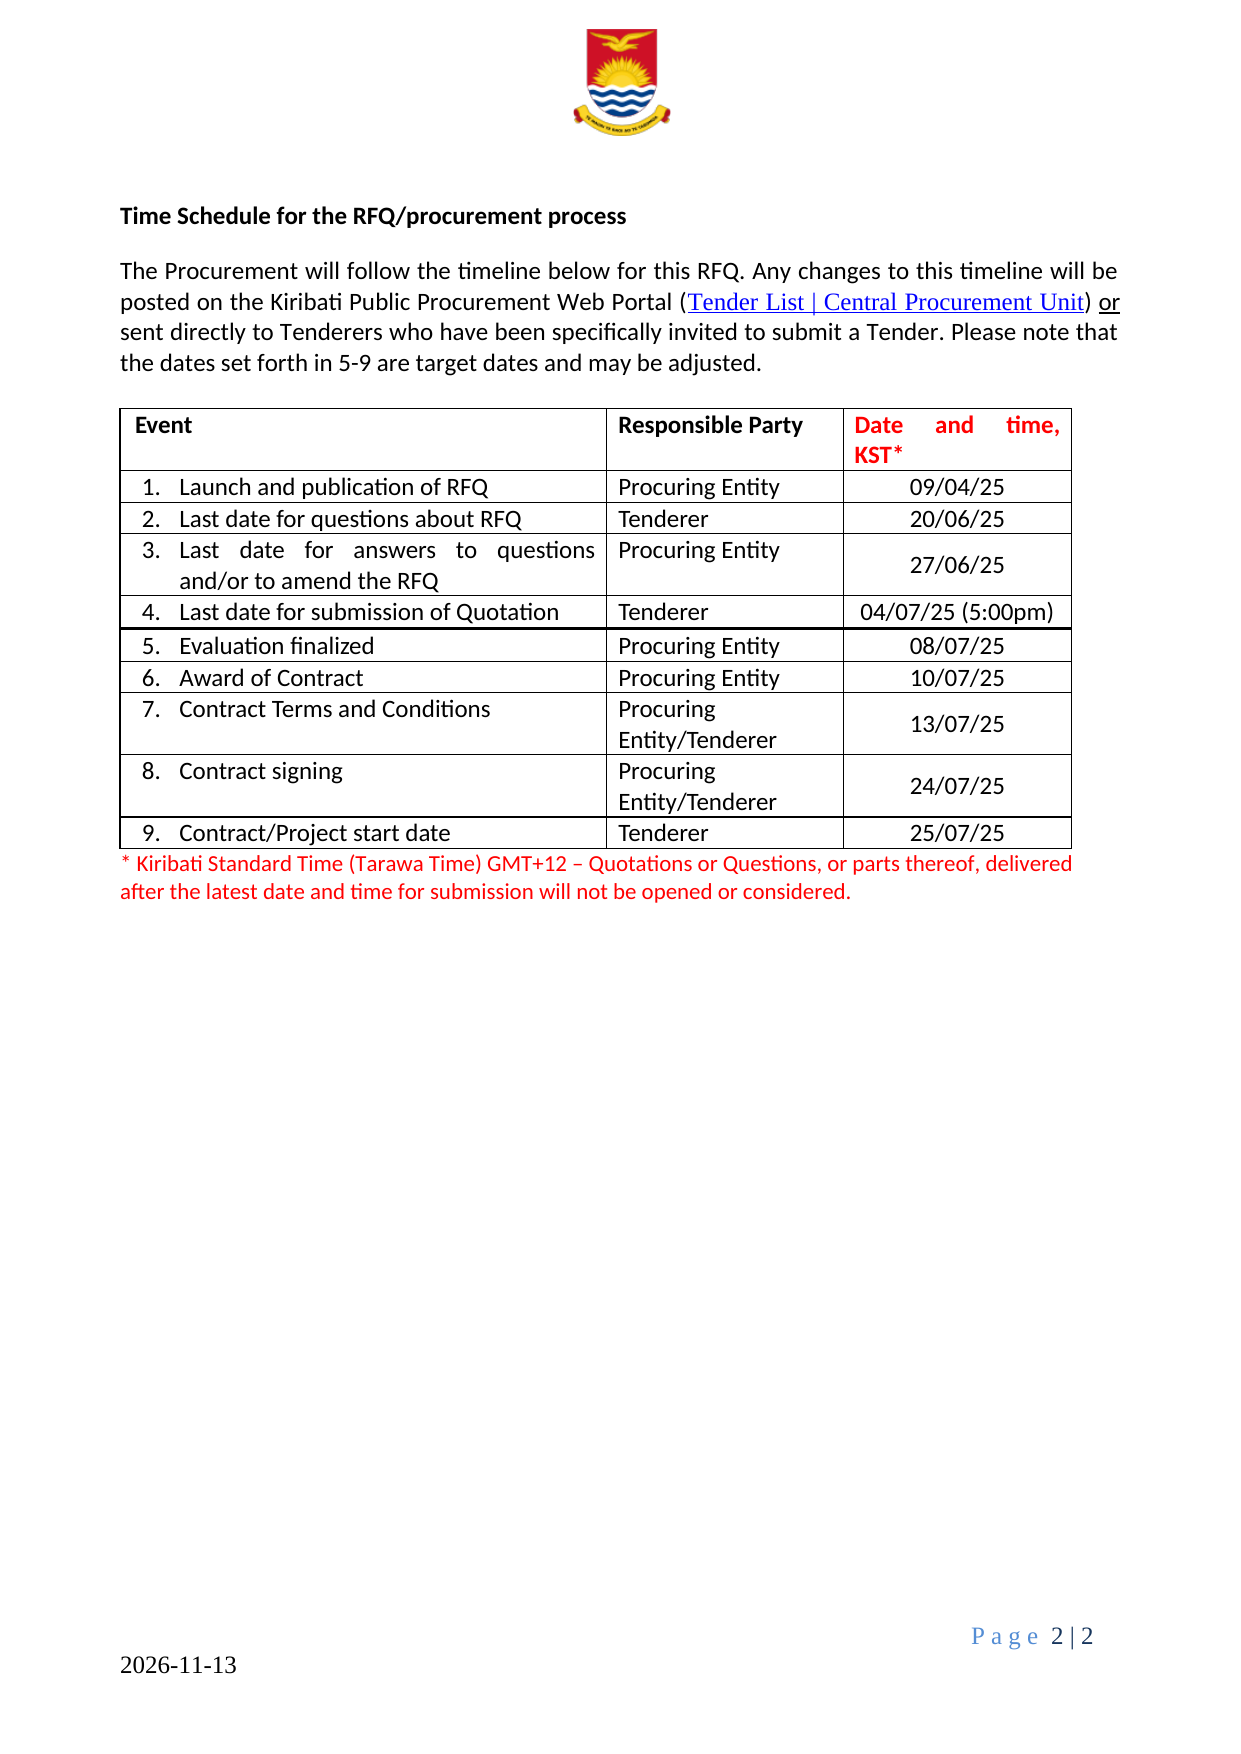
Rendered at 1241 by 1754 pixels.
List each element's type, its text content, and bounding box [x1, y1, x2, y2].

table_cell Procuring Entity [607, 630, 843, 661]
table_cell Procuring Entity/Tenderer [607, 693, 843, 754]
table_cell Last date for answers to questions and/or to amend the RFQ [121, 534, 606, 595]
table_cell Tenderer [607, 818, 843, 848]
table_cell 04/07/25 (5:00pm) [844, 596, 1071, 627]
table_cell Tenderer [607, 596, 843, 627]
table_cell 24/07/25 [844, 755, 1071, 816]
table_header Date and time, KST* [844, 409, 1071, 470]
table_cell Contract/Project start date [121, 818, 606, 848]
table_cell 10/07/25 [844, 662, 1071, 692]
table_cell Tenderer [607, 503, 843, 533]
table_cell Contract Terms and Conditions [121, 693, 606, 754]
table_cell 20/06/25 [844, 503, 1071, 533]
table_cell Procuring Entity [607, 471, 843, 502]
table_header Event [121, 409, 606, 470]
table_cell Procuring Entity/Tenderer [607, 755, 843, 816]
table_cell 13/07/25 [844, 693, 1071, 754]
subtitle Time Schedule for the RFQ/procurement process [120, 200, 1120, 231]
table_cell 25/07/25 [844, 818, 1071, 848]
table_cell Contract signing [121, 755, 606, 816]
text * Kiribati Standard Time (Tarawa Time) GMT+12 – Quotations or Questions, or parts thereof, delivered after the latest date and time for submission will not be opened or considered. [120, 849, 1120, 905]
table_cell Last date for questions about RFQ [121, 503, 606, 533]
table_cell Procuring Entity [607, 534, 843, 595]
text The Procurement will follow the timeline below for this RFQ. Any changes to this timeline will be posted on the Kiribati Public Procurement Web Portal (Tender List | Central Procurement Unit) or sent directly to Tenderers who have been specifically invited to submit a Tender. Please note that the dates set forth in 5-9 are target dates and may be adjusted. [120, 256, 1120, 378]
table_cell Last date for submission of Quotation [121, 596, 606, 627]
table_cell 09/04/25 [844, 471, 1071, 502]
table_cell Award of Contract [121, 662, 606, 692]
table_cell 08/07/25 [844, 630, 1071, 661]
picture [573, 29, 671, 136]
table_cell 27/06/25 [844, 534, 1071, 595]
table_cell Procuring Entity [607, 662, 843, 692]
table_cell Evaluation finalized [121, 630, 606, 661]
table_cell Launch and publication of RFQ [121, 471, 606, 502]
table_header Responsible Party [607, 409, 843, 470]
